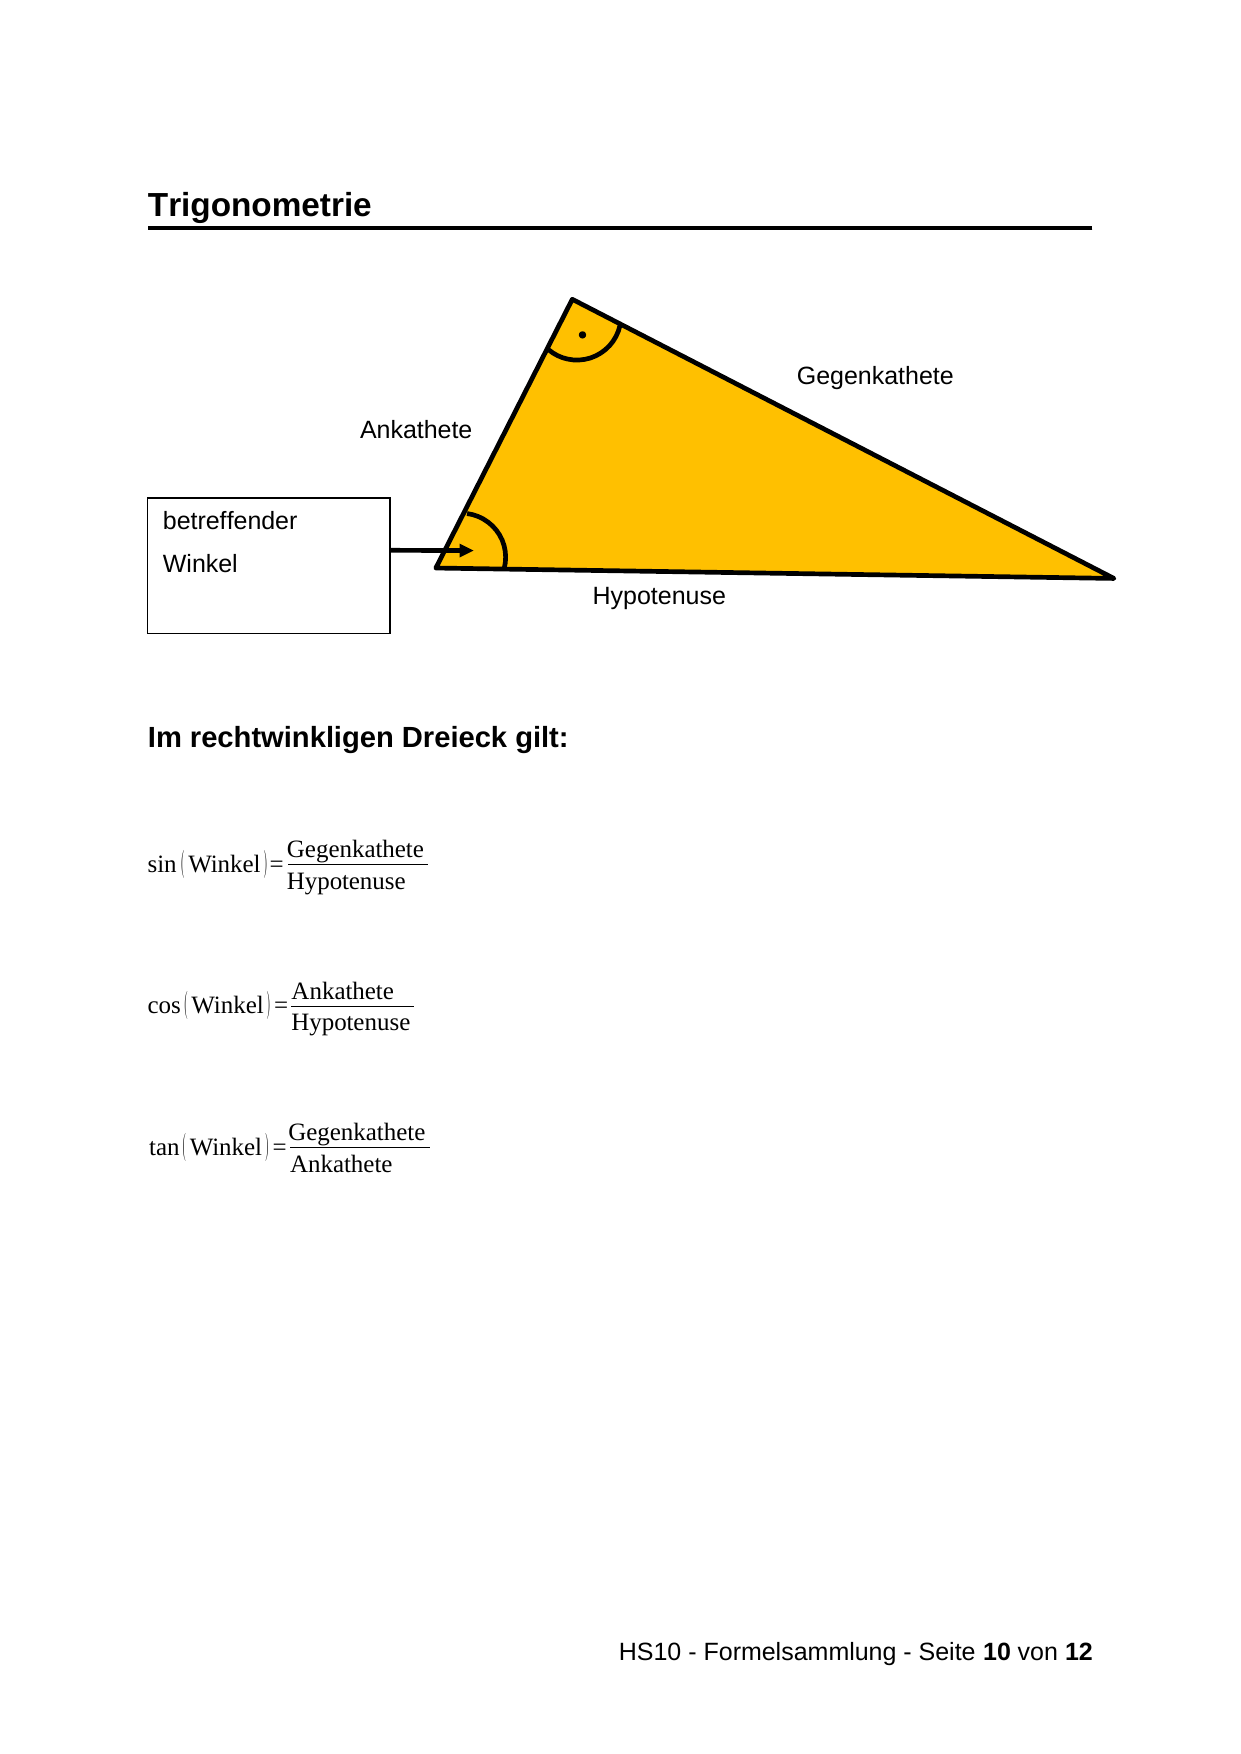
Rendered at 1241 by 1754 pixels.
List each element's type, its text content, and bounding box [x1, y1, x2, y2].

subtitle Trigonometrie [148, 185, 1092, 226]
subtitle Im rechtwinkligen Dreieck gilt: [148, 719, 1092, 753]
